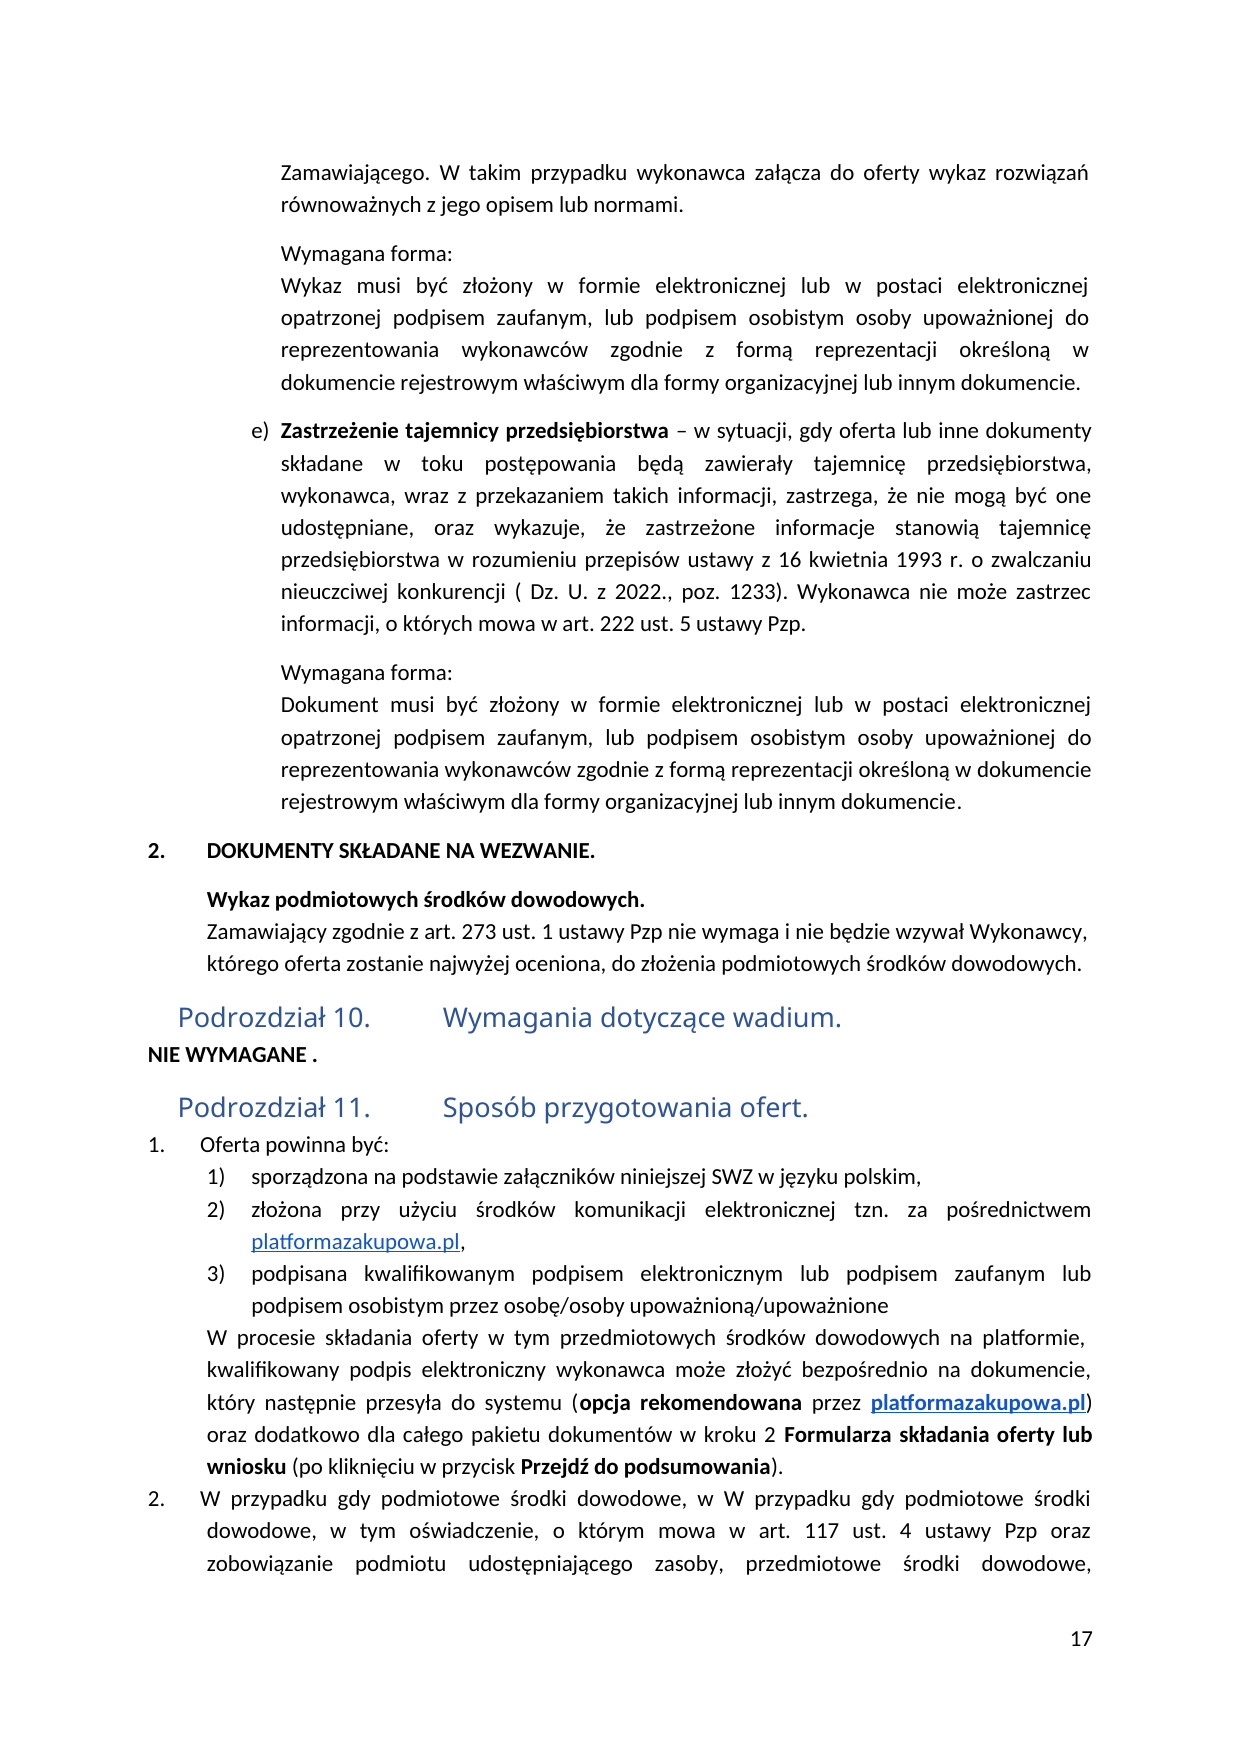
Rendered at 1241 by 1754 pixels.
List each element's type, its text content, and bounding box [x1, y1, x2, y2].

list sporządzona na podstawie załączników niniejszej SWZ w języku polskim, [207, 1162, 1093, 1191]
subtitle Sposób przygotowania ofert. [177, 1089, 1093, 1126]
list Wymagana forma: [281, 658, 1090, 686]
text Wykaz musi być złożony w formie elektronicznej lub w postaci elektronicznej opatrzonej podpisem zaufanym, lub podpisem osobistym osoby upoważnionej do reprezentowania wykonawców zgodnie z formą reprezentacji określoną w dokumencie rejestrowym właściwym dla formy organizacyjnej lub innym dokumencie. [281, 271, 1090, 396]
subtitle Wymagania dotyczące wadium. [177, 998, 1093, 1035]
text Wymagana forma: [281, 239, 1090, 267]
list złożona przy użyciu środków komunikacji elektronicznej tzn. za pośrednictwem platformazakupowa.pl, [207, 1195, 1093, 1255]
list DOKUMENTY SKŁADANE NA WEZWANIE. [148, 836, 1093, 864]
text Zamawiający zgodnie z art. 273 ust. 1 ustawy Pzp nie wymaga i nie będzie wzywał Wykonawcy, którego oferta zostanie najwyżej oceniona, do złożenia podmiotowych środków dowodowych. [207, 917, 1091, 977]
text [281, 158, 1090, 218]
text Wykaz podmiotowych środków dowodowych. [207, 885, 1093, 913]
text W procesie składania oferty w tym przedmiotowych środków dowodowych na platformie, kwalifikowany podpis elektroniczny wykonawca może złożyć bezpośrednio na dokumencie, który następnie przesyła do systemu (opcja rekomendowana przez platformazakupowa.pl) oraz dodatkowo dla całego pakietu dokumentów w kroku 2 Formularza składania oferty lub wniosku (po kliknięciu w przycisk Przejdź do podsumowania). [207, 1323, 1093, 1480]
list Dokument musi być złożony w formie elektronicznej lub w postaci elektronicznej opatrzonej podpisem zaufanym, lub podpisem osobistym osoby upoważnionej do reprezentowania wykonawców zgodnie z formą reprezentacji określoną w dokumencie rejestrowym właściwym dla formy organizacyjnej lub innym dokumencie. [281, 691, 1093, 815]
text NIE WYMAGANE . [148, 1040, 1093, 1068]
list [148, 1484, 1093, 1577]
list podpisana kwalifikowanym podpisem elektronicznym lub podpisem zaufanym lub podpisem osobistym przez osobę/osoby upoważnioną/upoważnione [207, 1259, 1093, 1319]
list Oferta powinna być: [148, 1130, 1093, 1158]
list Zastrzeżenie tajemnicy przedsiębiorstwa – w sytuacji, gdy oferta lub inne dokumenty składane w toku postępowania będą zawierały tajemnicę przedsiębiorstwa, wykonawca, wraz z przekazaniem takich informacji, zastrzega, że nie mogą być one udostępniane, oraz wykazuje, że zastrzeżone informacje stanowią tajemnicę przedsiębiorstwa w rozumieniu przepisów ustawy z 16 kwietnia 1993 r. o zwalczaniu nieuczciwej konkurencji ( Dz. U. z 2022., poz. 1233). Wykonawca nie może zastrzec informacji, o których mowa w art. 222 ust. 5 ustawy Pzp. [251, 416, 1093, 638]
